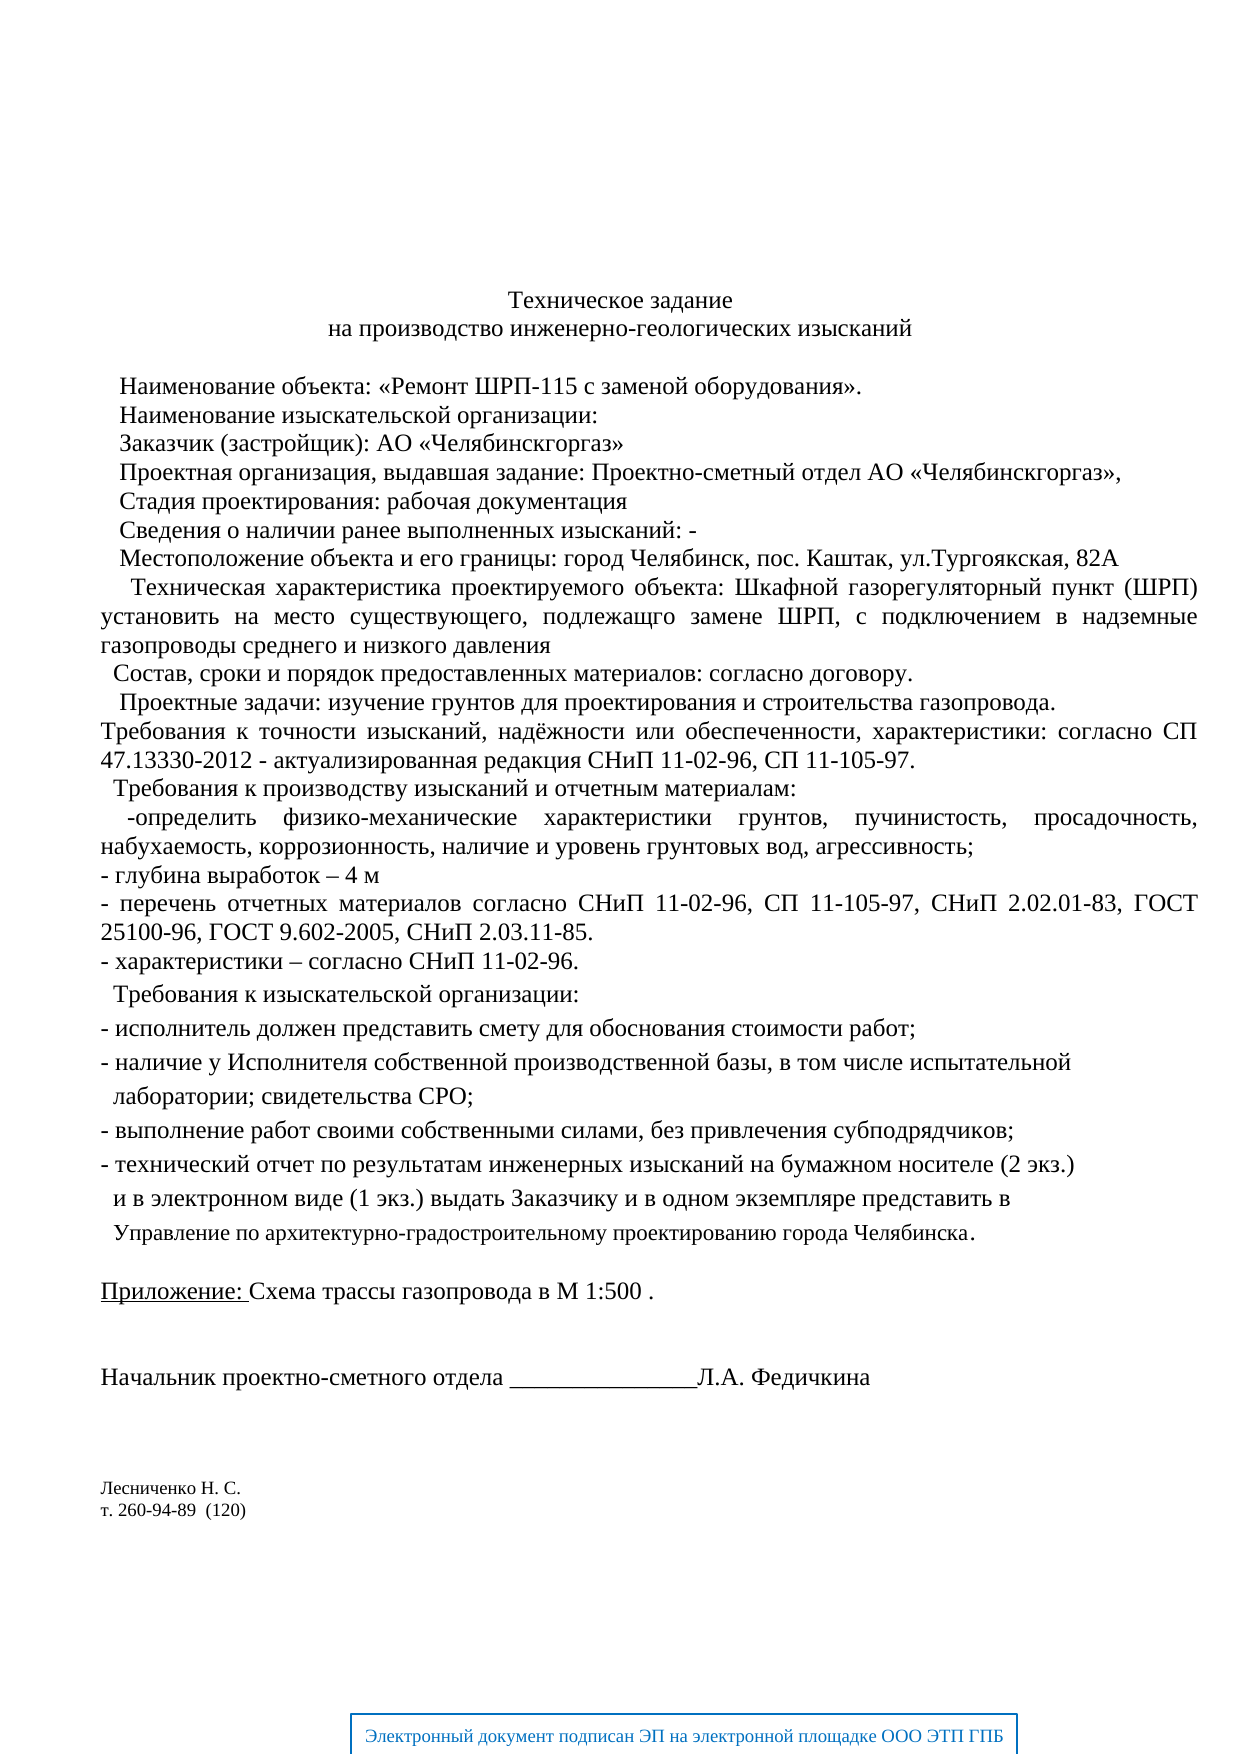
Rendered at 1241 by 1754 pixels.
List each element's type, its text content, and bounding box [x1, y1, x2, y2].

text - исполнитель должен представить смету для обоснования стоимости работ; [100, 1009, 1194, 1043]
text Управление по архитектурно-градостроительному проектированию города Челябинска. [100, 1214, 1240, 1247]
text - характеристики – согласно СНиП 11-02-96. [100, 946, 1199, 975]
text Наименование объекта: «Ремонт ШРП-115 с заменой оборудования». [100, 371, 1199, 400]
text Сведения о наличии ранее выполненных изысканий: - [100, 515, 1199, 543]
text лаборатории; свидетельства СРО; [100, 1077, 1240, 1111]
text Заказчик (застройщик): АО «Челябинскгоргаз» [100, 428, 1199, 457]
text Проектные задачи: изучение грунтов для проектирования и строительства газопровода. [100, 687, 1199, 716]
text Требования к точности изысканий, надёжности или обеспеченности, характеристики: согласно СП 47.13330-2012 - актуализированная редакция СНиП 11-02-96, СП 11-105-97. [100, 716, 1199, 773]
text т. 260-94-89 (120) [100, 1499, 1199, 1520]
text Проектная организация, выдавшая задание: Проектно-сметный отдел АО «Челябинскгоргаз», [100, 457, 1199, 486]
text - технический отчет по результатам инженерных изысканий на бумажном носителе (2 экз.) [100, 1146, 1240, 1179]
text Наименование изыскательской организации: [100, 400, 1199, 428]
text Приложение: Схема трассы газопровода в М 1:500 . [100, 1276, 1199, 1305]
text на производство инженерно-геологических изысканий [41, 313, 1199, 342]
text Требования к изыскательской организации: [100, 975, 1194, 1009]
text Техническое задание [41, 285, 1199, 313]
text - выполнение работ своими собственными силами, без привлечения субподрядчиков; [100, 1111, 1240, 1145]
text Стадия проектирования: рабочая документация [100, 486, 1199, 515]
text - наличие у Исполнителя собственной производственной базы, в том числе испытательной [100, 1043, 1240, 1077]
text - глубина выработок – 4 м [100, 860, 1199, 888]
text и в электронном виде (1 экз.) выдать Заказчику и в одном экземпляре представить в [100, 1179, 1240, 1213]
text Начальник проектно-сметного отдела _______________Л.А. Федичкина [100, 1362, 1199, 1391]
text -определить физико-механические характеристики грунтов, пучинистость, просадочность, набухаемость, коррозионность, наличие и уровень грунтовых вод, агрессивность; [100, 802, 1199, 860]
text - перечень отчетных материалов согласно СНиП 11-02-96, СП 11-105-97, СНиП 2.02.01-83, ГОСТ 25100-96, ГОСТ 9.602-2005, СНиП 2.03.11-85. [100, 888, 1199, 946]
text Техническая характеристика проектируемого объекта: Шкафной газорегуляторный пункт (ШРП) установить на место существующего, подлежащго замене ШРП, с подключением в надземные газопроводы среднего и низкого давления [100, 572, 1199, 658]
text Лесниченко Н. С. [100, 1477, 1199, 1499]
text Состав, сроки и порядок предоставленных материалов: согласно договору. [100, 658, 1199, 687]
text Местоположение объекта и его границы: город Челябинск, пос. Каштак, ул.Тургоякская, 82А [100, 543, 1199, 572]
text Требования к производству изысканий и отчетным материалам: [100, 773, 1199, 802]
